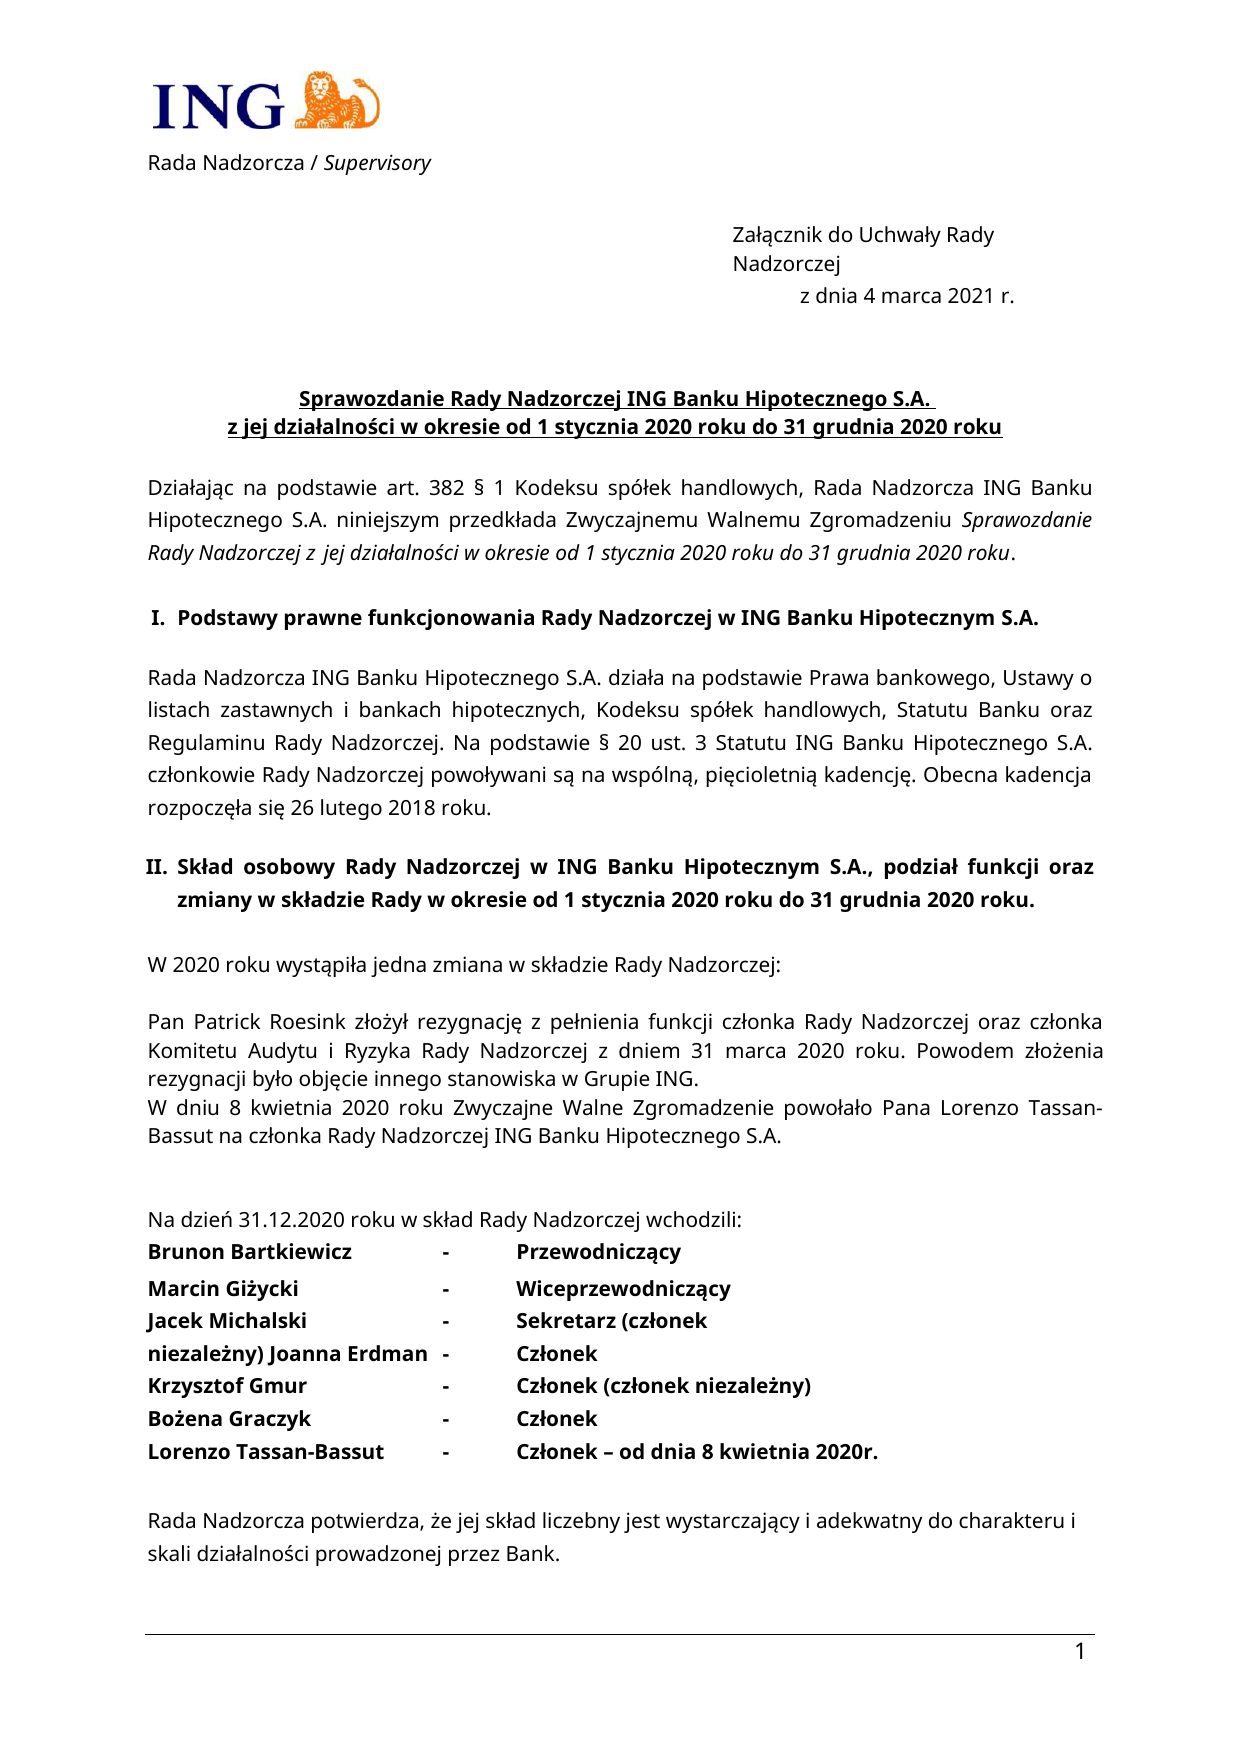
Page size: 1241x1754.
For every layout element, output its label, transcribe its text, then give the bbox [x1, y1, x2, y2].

text z jej działalności w okresie od 1 stycznia 2020 roku do 31 grudnia 2020 roku [125, 412, 1105, 441]
subtitle Skład osobowy Rady Nadzorczej w ING Banku Hipotecznym S.A., podział funkcji oraz zmiany w składzie Rady w okresie od 1 stycznia 2020 roku do 31 grudnia 2020 roku. [146, 852, 1094, 913]
text Na dzień 31.12.2020 roku w skład Rady Nadzorczej wchodzili: [147, 1205, 1105, 1233]
text Sprawozdanie Rady Nadzorczej ING Banku Hipotecznego S.A. [125, 384, 1105, 412]
subtitle Brunon Bartkiewicz - Przewodniczący [147, 1237, 868, 1266]
text Rada Nadzorcza ING Banku Hipotecznego S.A. działa na podstawie Prawa bankowego, Ustawy o listach zastawnych i bankach hipotecznych, Kodeksu spółek handlowych, Statutu Banku oraz Regulaminu Rady Nadzorczej. Na podstawie § 20 ust. 3 Statutu ING Banku Hipotecznego S.A. członkowie Rady Nadzorczej powoływani są na wspólną, pięcioletnią kadencję. Obecna kadencja rozpoczęła się 26 lutego 2018 roku. [147, 663, 1093, 821]
subtitle Marcin Giżycki - Wiceprzewodniczący [147, 1274, 868, 1302]
subtitle Podstawy prawne funkcjonowania Rady Nadzorczej w ING Banku Hipotecznym S.A. [151, 603, 1105, 632]
text Jacek Michalski - Sekretarz (członek niezależny) Joanna Erdman - Członek [147, 1306, 806, 1367]
text Lorenzo Tassan-Bassut - Członek – od dnia 8 kwietnia 2020r. [147, 1437, 966, 1465]
picture [153, 71, 380, 129]
text Pan Patrick Roesink złożył rezygnację z pełnienia funkcji członka Rady Nadzorczej oraz członka Komitetu Audytu i Ryzyka Rady Nadzorczej z dniem 31 marca 2020 roku. Powodem złożenia rezygnacji było objęcie innego stanowiska w Grupie ING. [147, 1007, 1105, 1093]
text Krzysztof Gmur - Członek (członek niezależny) [147, 1372, 1011, 1400]
text z dnia 4 marca 2021 r. [725, 281, 1105, 310]
text W dniu 8 kwietnia 2020 roku Zwyczajne Walne Zgromadzenie powołało Pana Lorenzo Tassan-Bassut na członka Rady Nadzorczej ING Banku Hipotecznego S.A. [147, 1093, 1105, 1149]
text W 2020 roku wystąpiła jedna zmiana w składzie Rady Nadzorczej: [147, 950, 1105, 979]
text Działając na podstawie art. 382 § 1 Kodeksu spółek handlowych, Rada Nadzorcza ING Banku Hipotecznego S.A. niniejszym przedkłada Zwyczajnemu Walnemu Zgromadzeniu Sprawozdanie Rady Nadzorczej z jej działalności w okresie od 1 stycznia 2020 roku do 31 grudnia 2020 roku. [147, 473, 1094, 566]
text Rada Nadzorcza potwierdza, że jej skład liczebny jest wystarczający i adekwatny do charakteru i skali działalności prowadzonej przez Bank. [147, 1506, 1105, 1567]
text Bożena Graczyk - Członek [147, 1404, 790, 1433]
text Załącznik do Uchwały Rady Nadzorczej [732, 221, 1105, 277]
